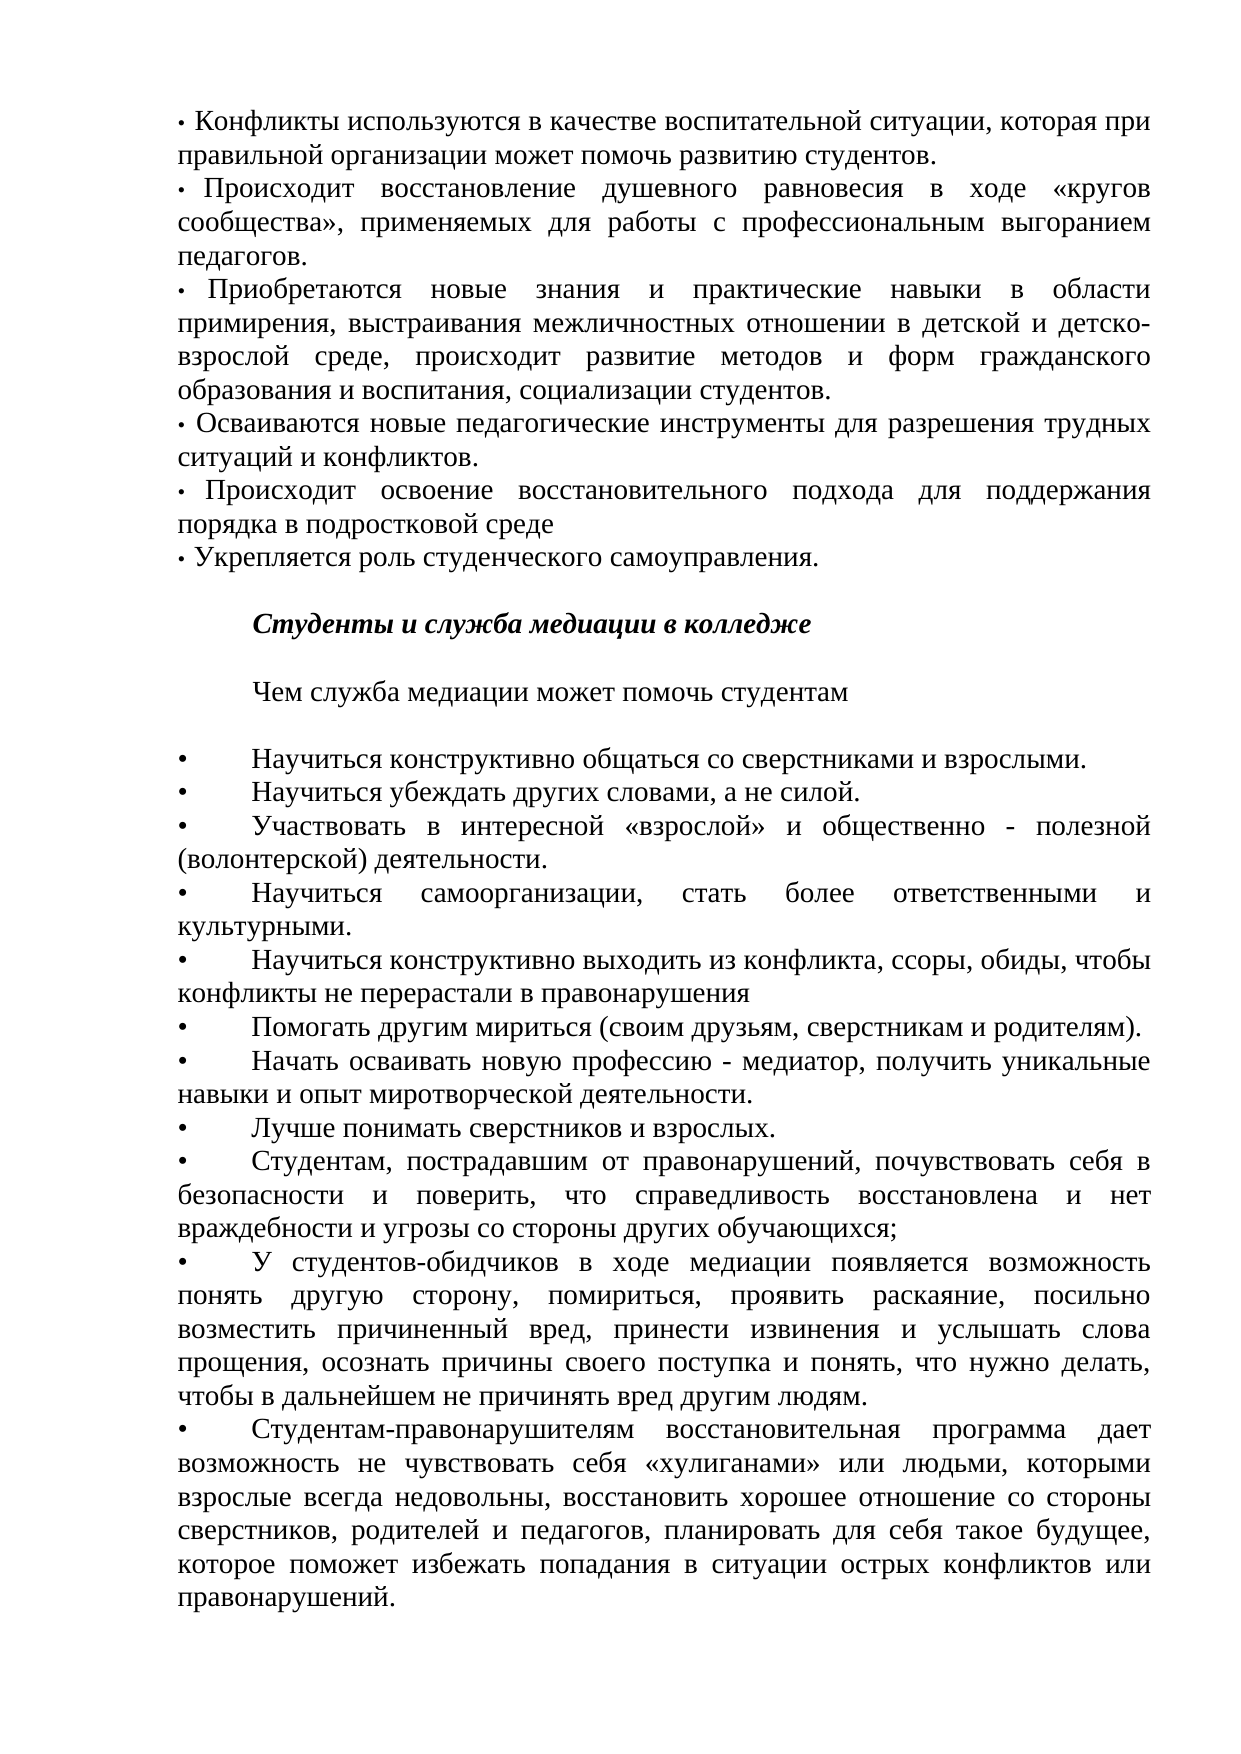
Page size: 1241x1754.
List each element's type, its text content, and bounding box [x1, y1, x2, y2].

list Осваиваются новые педагогические инструменты для разрешения трудных ситуаций и конфликтов. [177, 405, 1152, 472]
list Конфликты используются в качестве воспитательной ситуации, которая при правильной организации может помочь развитию студентов. [177, 103, 1152, 171]
list • Студентам-правонарушителям восстановительная программа дает возможность не чувствовать себя «хулиганами» или людьми, которыми взрослые всегда недовольны, восстановить хорошее отношение со стороны сверстников, родителей и педагогов, планировать для себя такое будущее, которое поможет избежать попадания в ситуации острых конфликтов или правонарушений. [177, 1412, 1152, 1613]
list • У студентов-обидчиков в ходе медиации появляется возможность понять другую сторону, помириться, проявить раскаяние, посильно возместить причиненный вред, принести извинения и услышать слова прощения, осознать причины своего поступка и понять, что нужно делать, чтобы в дальнейшем не причинять вред другим людям. [177, 1244, 1152, 1412]
list • Научиться конструктивно общаться со сверстниками и взрослыми. [177, 741, 1152, 774]
list Укрепляется роль студенческого самоуправления. [177, 539, 1152, 573]
list • Научиться самоорганизации, стать более ответственными и культурными. [177, 875, 1152, 942]
list Чем служба медиации может помочь студентам [252, 674, 1152, 707]
list Приобретаются новые знания и практические навыки в области примирения, выстраивания межличностных отношении в детской и детско-взрослой среде, происходит развитие методов и форм гражданского образования и воспитания, социализации студентов. [177, 271, 1152, 405]
list • Участвовать в интересной «взрослой» и общественно - полезной (волонтерской) деятельности. [177, 808, 1152, 875]
list • Научиться конструктивно выходить из конфликта, ссоры, обиды, чтобы конфликты не перерастали в правонарушения [177, 942, 1152, 1009]
list Происходит освоение восстановительного подхода для поддержания порядка в подростковой среде [177, 472, 1152, 539]
list Студенты и служба медиации в колледже [252, 607, 1152, 640]
list • Помогать другим мириться (своим друзьям, сверстникам и родителям). [177, 1009, 1152, 1043]
list • Студентам, пострадавшим от правонарушений, почувствовать себя в безопасности и поверить, что справедливость восстановлена и нет враждебности и угрозы со стороны других обучающихся; [177, 1143, 1152, 1244]
list • Научиться убеждать других словами, а не силой. [177, 774, 1152, 808]
list • Начать осваивать новую профессию - медиатор, получить уникальные навыки и опыт миротворческой деятельности. [177, 1043, 1152, 1110]
list Происходит восстановление душевного равновесия в ходе «кругов сообщества», применяемых для работы с профессиональным выгоранием педагогов. [177, 171, 1152, 271]
list • Лучше понимать сверстников и взрослых. [177, 1110, 1152, 1143]
